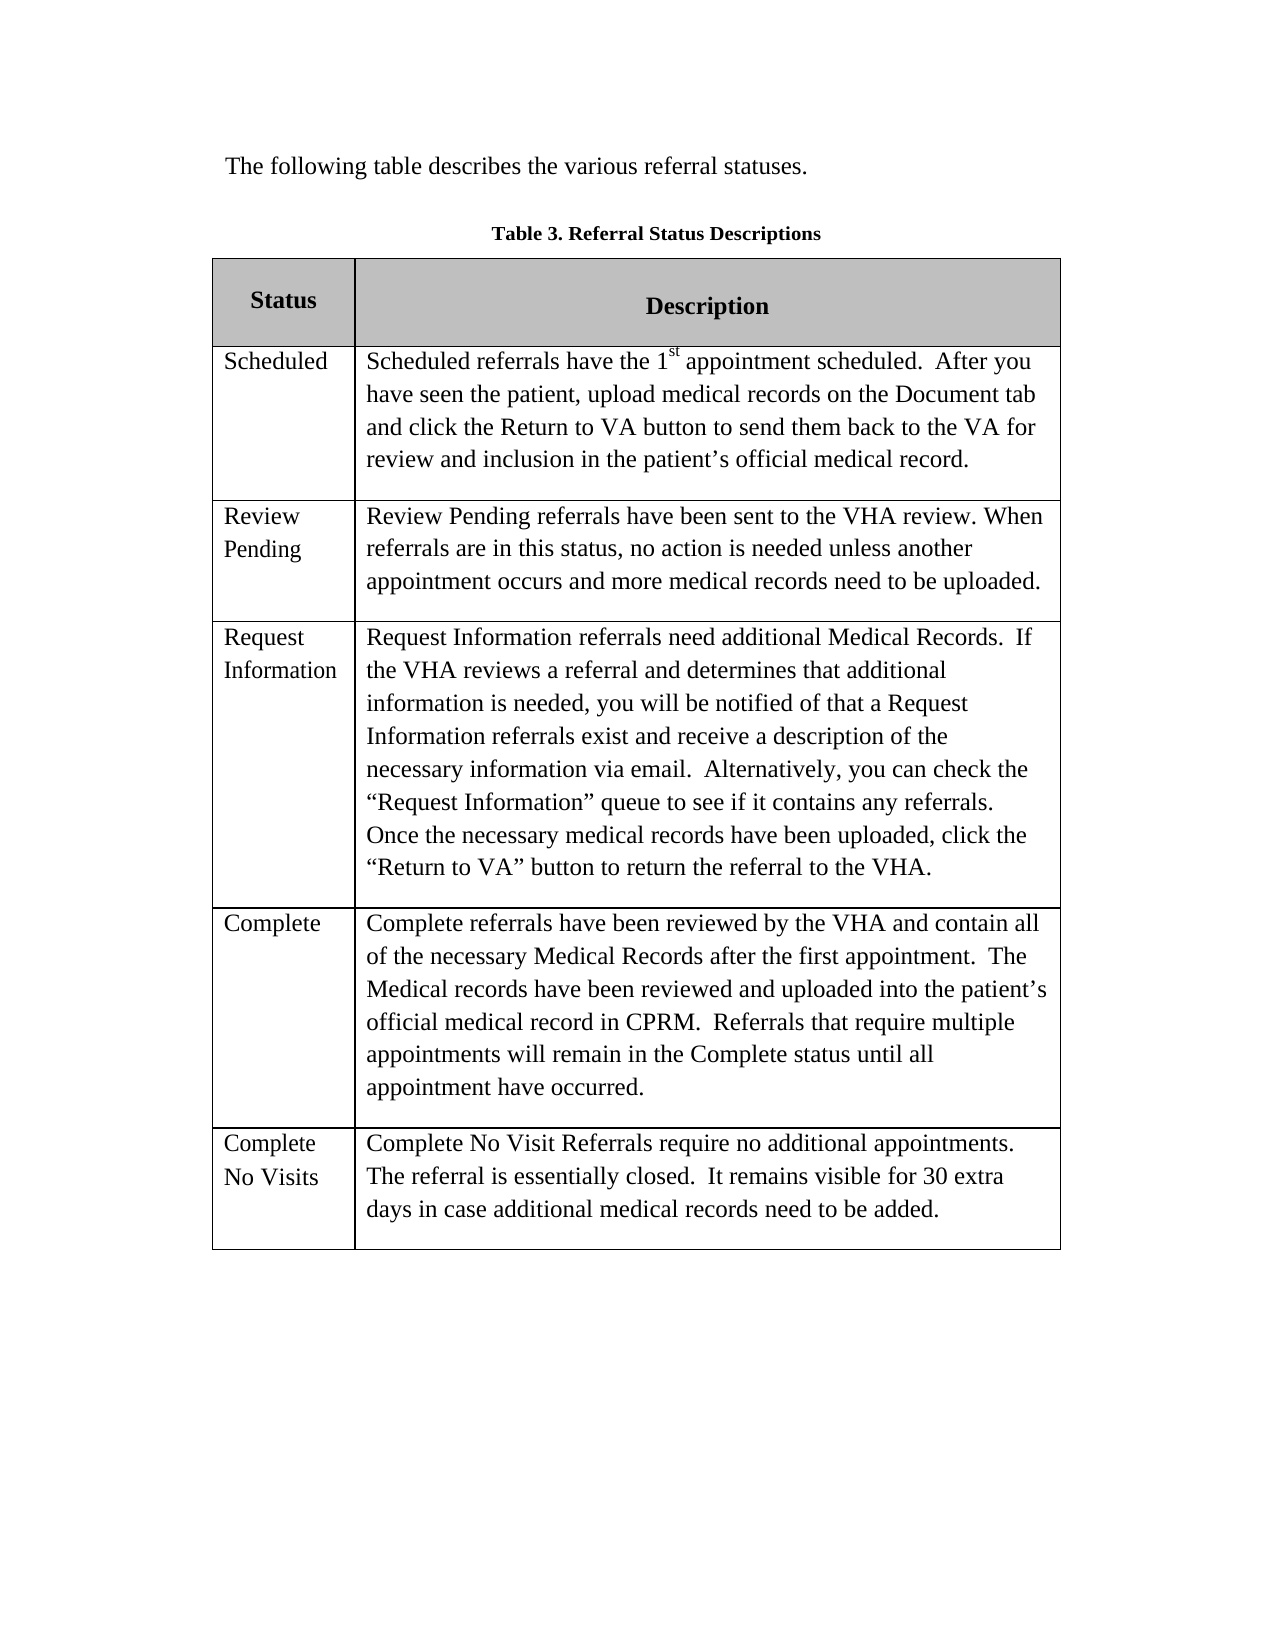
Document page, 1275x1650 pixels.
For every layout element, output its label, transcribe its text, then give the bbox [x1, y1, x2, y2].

table_cell Request Information referrals need additional Medical Records. If the VHA reviews a referral and determines that additional information is needed, you will be notified of that a Request Information referrals exist and receive a description of the necessary information via email. Alternatively, you can check the “Request Information” queue to see if it contains any referrals. Once the necessary medical records have been uploaded, click the “Return to VA” button to return the referral to the VHA. [356, 622, 1060, 907]
table_header Status [213, 259, 354, 346]
table_cell Complete No Visits [213, 1129, 354, 1249]
table_cell Request Information [213, 622, 354, 907]
table_cell Complete referrals have been reviewed by the VHA and contain all of the necessary Medical Records after the first appointment. The Medical records have been reviewed and uploaded into the patient’s official medical record in CPRM. Referrals that require multiple appointments will remain in the Complete status until all appointment have occurred. [356, 909, 1060, 1127]
table_cell Scheduled [213, 347, 354, 500]
table_cell Complete No Visit Referrals require no additional appointments. The referral is essentially closed. It remains visible for 30 extra days in case additional medical records need to be added. [356, 1129, 1060, 1249]
table_header Description [356, 259, 1060, 346]
text The following table describes the various referral statuses. [225, 151, 1135, 179]
text Table 3. Referral Status Descriptions [491, 222, 1135, 244]
table_cell Scheduled referrals have the 1st appointment scheduled. After you have seen the patient, upload medical records on the Document tab and click the Return to VA button to send them back to the VA for review and inclusion in the patient’s official medical record. [356, 347, 1060, 500]
table_cell Review Pending [213, 501, 354, 621]
table_cell Complete [213, 909, 354, 1127]
table_cell Review Pending referrals have been sent to the VHA review. When referrals are in this status, no action is needed unless another appointment occurs and more medical records need to be uploaded. [356, 501, 1060, 621]
